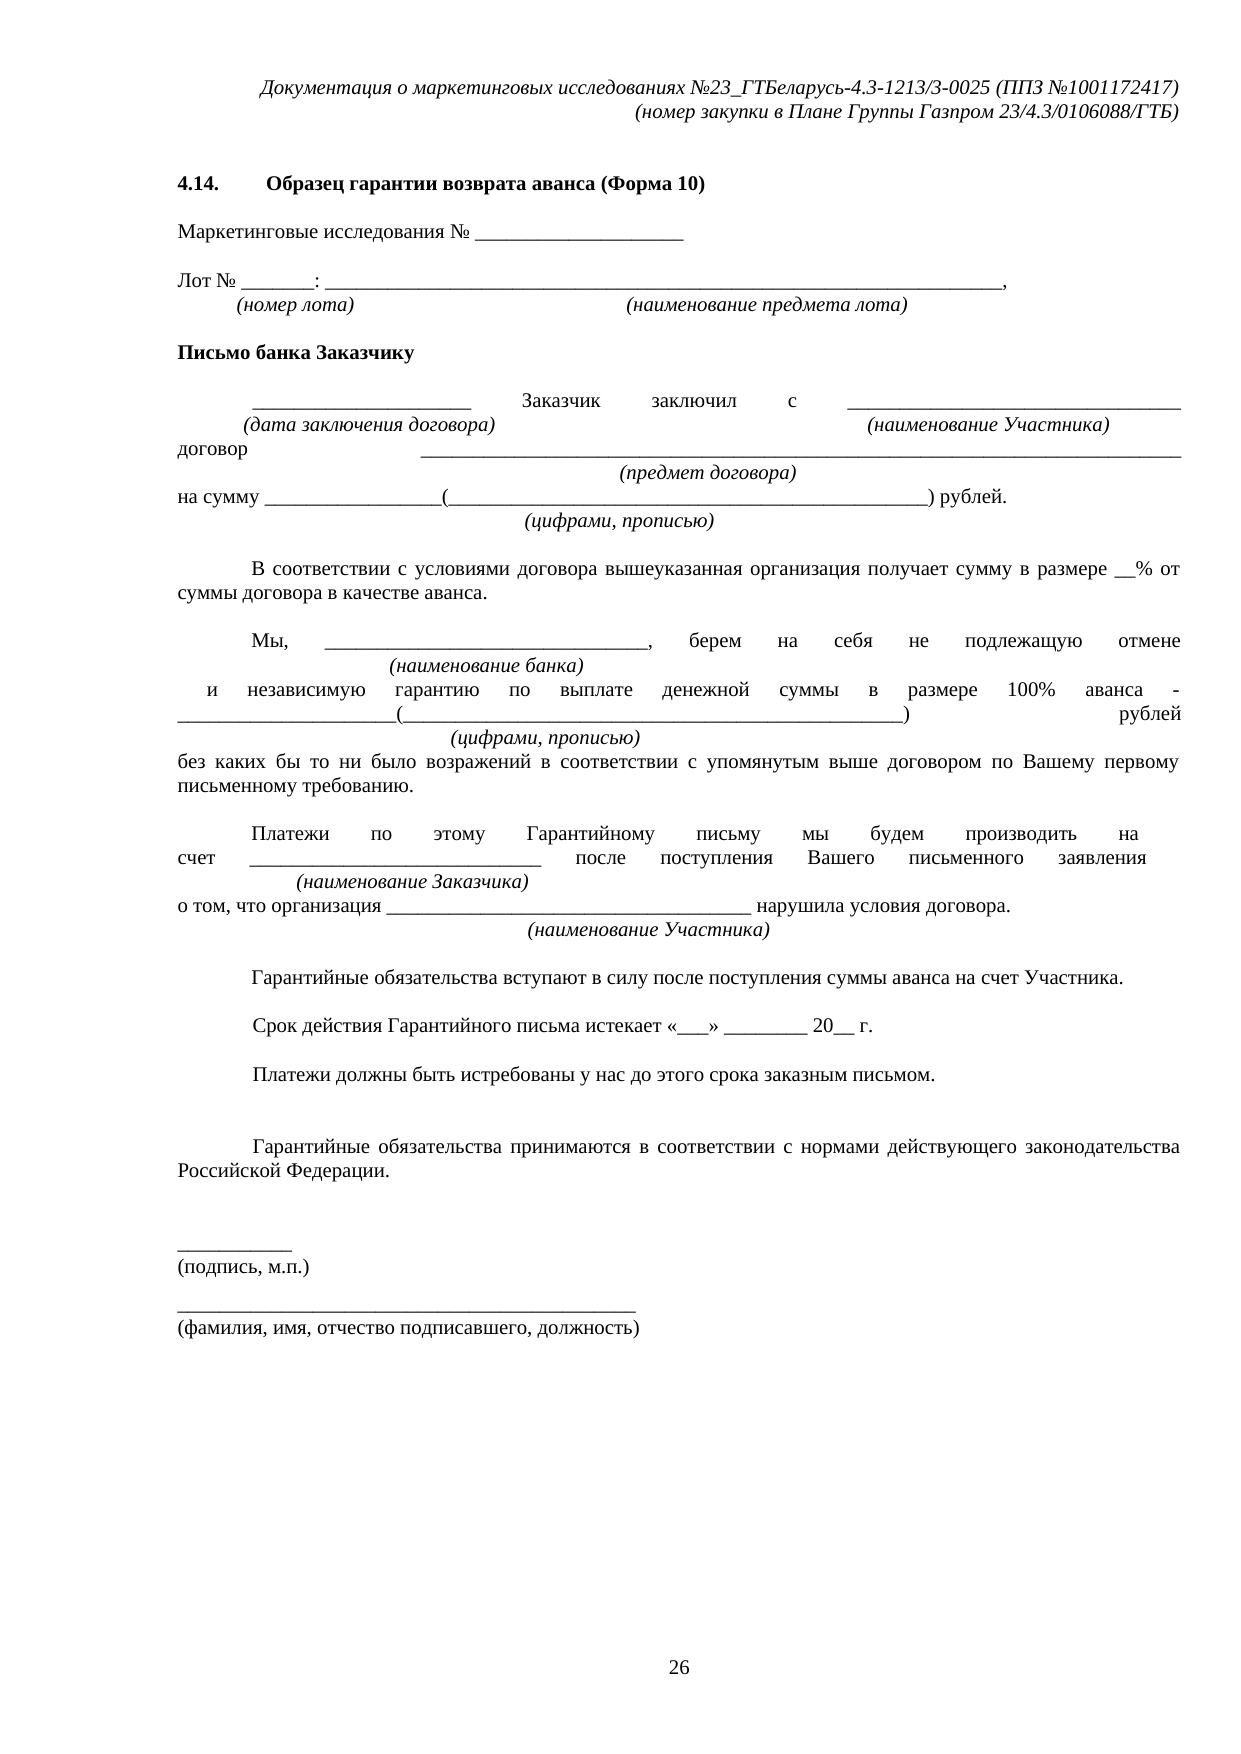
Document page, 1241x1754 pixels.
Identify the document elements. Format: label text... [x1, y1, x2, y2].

text _____________________ Заказчик заключил с ________________________________ (дата заключения договора) (наименование Участника) [177, 388, 1181, 436]
text ____________________________________________ [177, 1291, 1181, 1315]
text (подпись, м.п.) [177, 1254, 1181, 1278]
text Платежи должны быть истребованы у нас до этого срока заказным письмом. [177, 1062, 1181, 1086]
text Гарантийные обязательства вступают в силу после поступления суммы аванса на счет Участника. [177, 965, 1181, 989]
text Письмо банка Заказчику [177, 340, 1181, 364]
text Лот № _______: _________________________________________________________________, [177, 267, 1181, 292]
list Образец гарантии возврата аванса (Форма 10) [177, 171, 1181, 195]
text договор _________________________________________________________________________ (предмет договора) [177, 436, 1181, 484]
text Гарантийные обязательства принимаются в соответствии с нормами действующего законодательства Российской Федерации. [177, 1134, 1181, 1182]
text и независимую гарантию по выплате денежной суммы в размере 100% аванса - _____________________(________________________________________________) рублей (цифрами, прописью) [177, 677, 1181, 749]
text (цифрами, прописью) [177, 508, 1181, 532]
text ___________ [177, 1230, 1181, 1254]
text без каких бы то ни было возражений в соответствии с упомянутым выше договором по Вашему первому письменному требованию. [177, 749, 1181, 797]
text В соответствии с условиями договора вышеуказанная организация получает сумму в размере __% от суммы договора в качестве аванса. [177, 556, 1181, 604]
text (номер лота) (наименование предмета лота) [177, 292, 1181, 316]
text (наименование Участника) [177, 917, 1181, 941]
text Платежи по этому Гарантийному письму мы будем производить на счет ____________________________ после поступления Вашего письменного заявления (наименование Заказчика) [177, 821, 1181, 893]
text о том, что организация ___________________________________ нарушила условия договора. [177, 893, 1181, 917]
text Срок действия Гарантийного письма истекает «___» ________ 20__ г. [177, 1013, 1181, 1037]
text (фамилия, имя, отчество подписавшего, должность) [177, 1315, 1181, 1339]
text на сумму _________________(______________________________________________) рублей. [177, 484, 1181, 508]
text Мы, _______________________________, берем на себя не подлежащую отмене (наименование банка) [177, 628, 1181, 677]
text Маркетинговые исследования № ____________________ [177, 219, 1181, 243]
